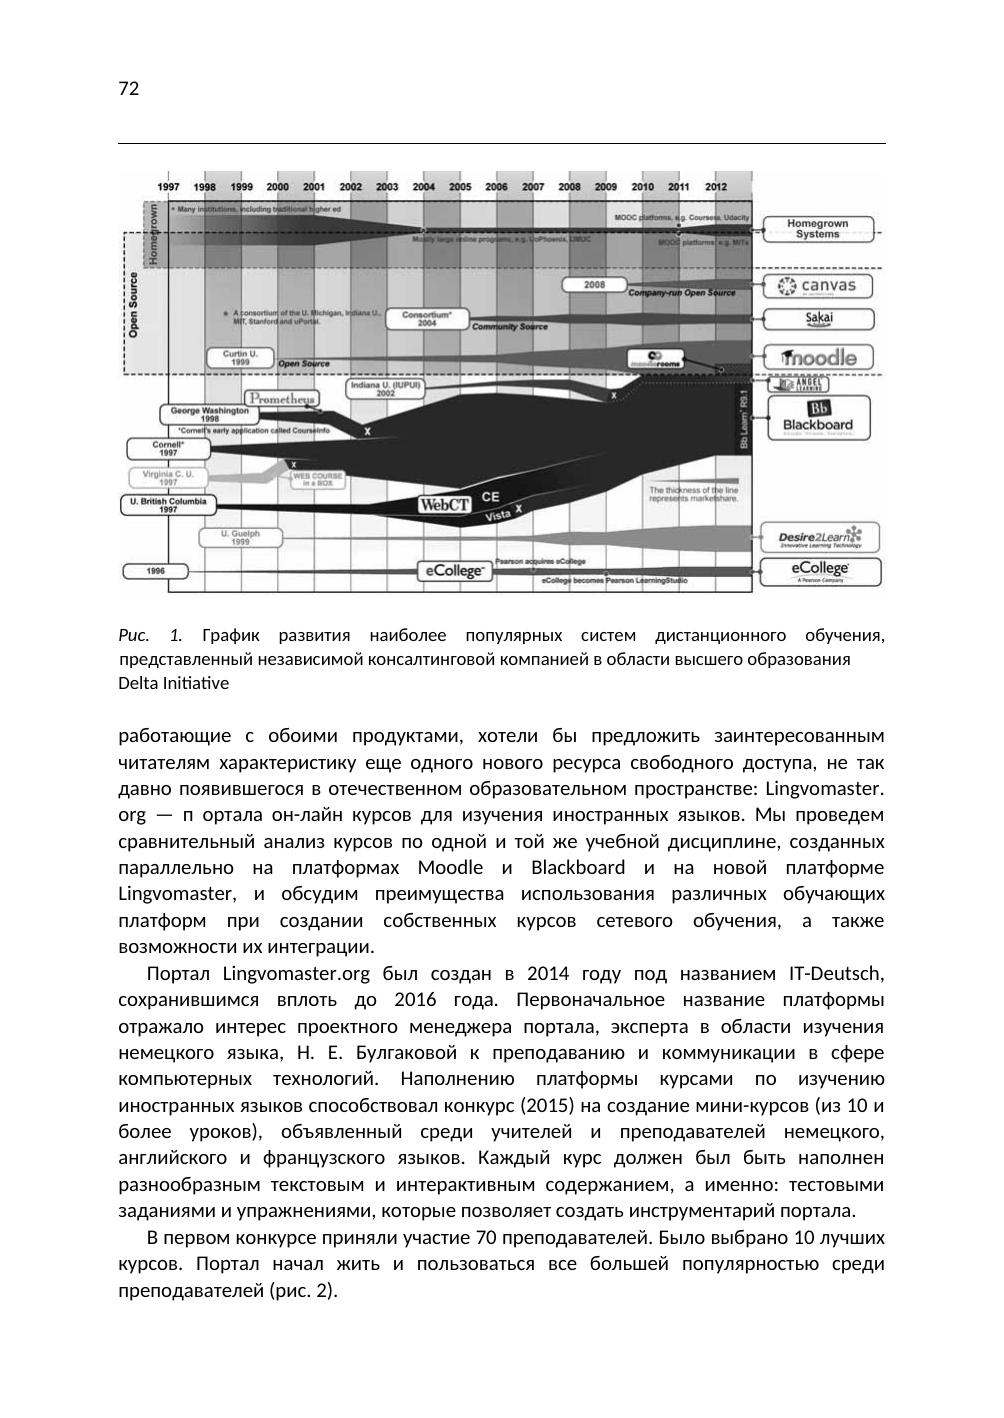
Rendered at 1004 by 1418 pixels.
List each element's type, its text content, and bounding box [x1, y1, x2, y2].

picture [118, 171, 887, 598]
text В первом конкурсе приняли участие 70 преподавателей. Было выбрано 10 лучших курсов. Портал начал жить и пользоваться все большей популярностью среди преподавателей (рис. 2). [118, 1224, 886, 1302]
text работающие с обоими продуктами, хотели бы предложить заинтересованным читателям характеристику еще одного нового ресурса свободного доступа, не так давно появившегося в отечественном образовательном пространстве: Lingvomaster. org — п ортала он-лайн курсов для изучения иностранных языков. Мы проведем сравнительный анализ курсов по одной и той же учебной дисциплине, созданных параллельно на платформах Moodle и Blackboard и на новой платформе Lingvomaster, и обсудим преимущества использования различных обучающих платформ при создании собственных курсов сетевого обучения, а также возможности их интеграции. [118, 722, 886, 959]
text Рис. 1. График развития наиболее популярных систем дистанционного обучения, представленный независимой консалтинговой компанией в области высшего образования [118, 623, 886, 670]
text Delta Initiative [118, 671, 886, 694]
text Портал Lingvomaster.org был создан в 2014 году под названием IT-Deutsch, сохранившимся вплоть до 2016 года. Первоначальное название платформы отражало интерес проектного менеджера портала, эксперта в области изучения немецкого языка, Н. Е. Булгаковой к преподаванию и коммуникации в сфере компьютерных технологий. Наполнению платформы курсами по изучению иностранных языков способствовал конкурс (2015) на создание мини-курсов (из 10 и более уроков), объявленный среди учителей и преподавателей немецкого, английского и французского языков. Каждый курс должен был быть наполнен разнообразным текстовым и интерактивным содержанием, а именно: тестовыми заданиями и упражнениями, которые позволяет создать инструментарий портала. [118, 960, 886, 1223]
